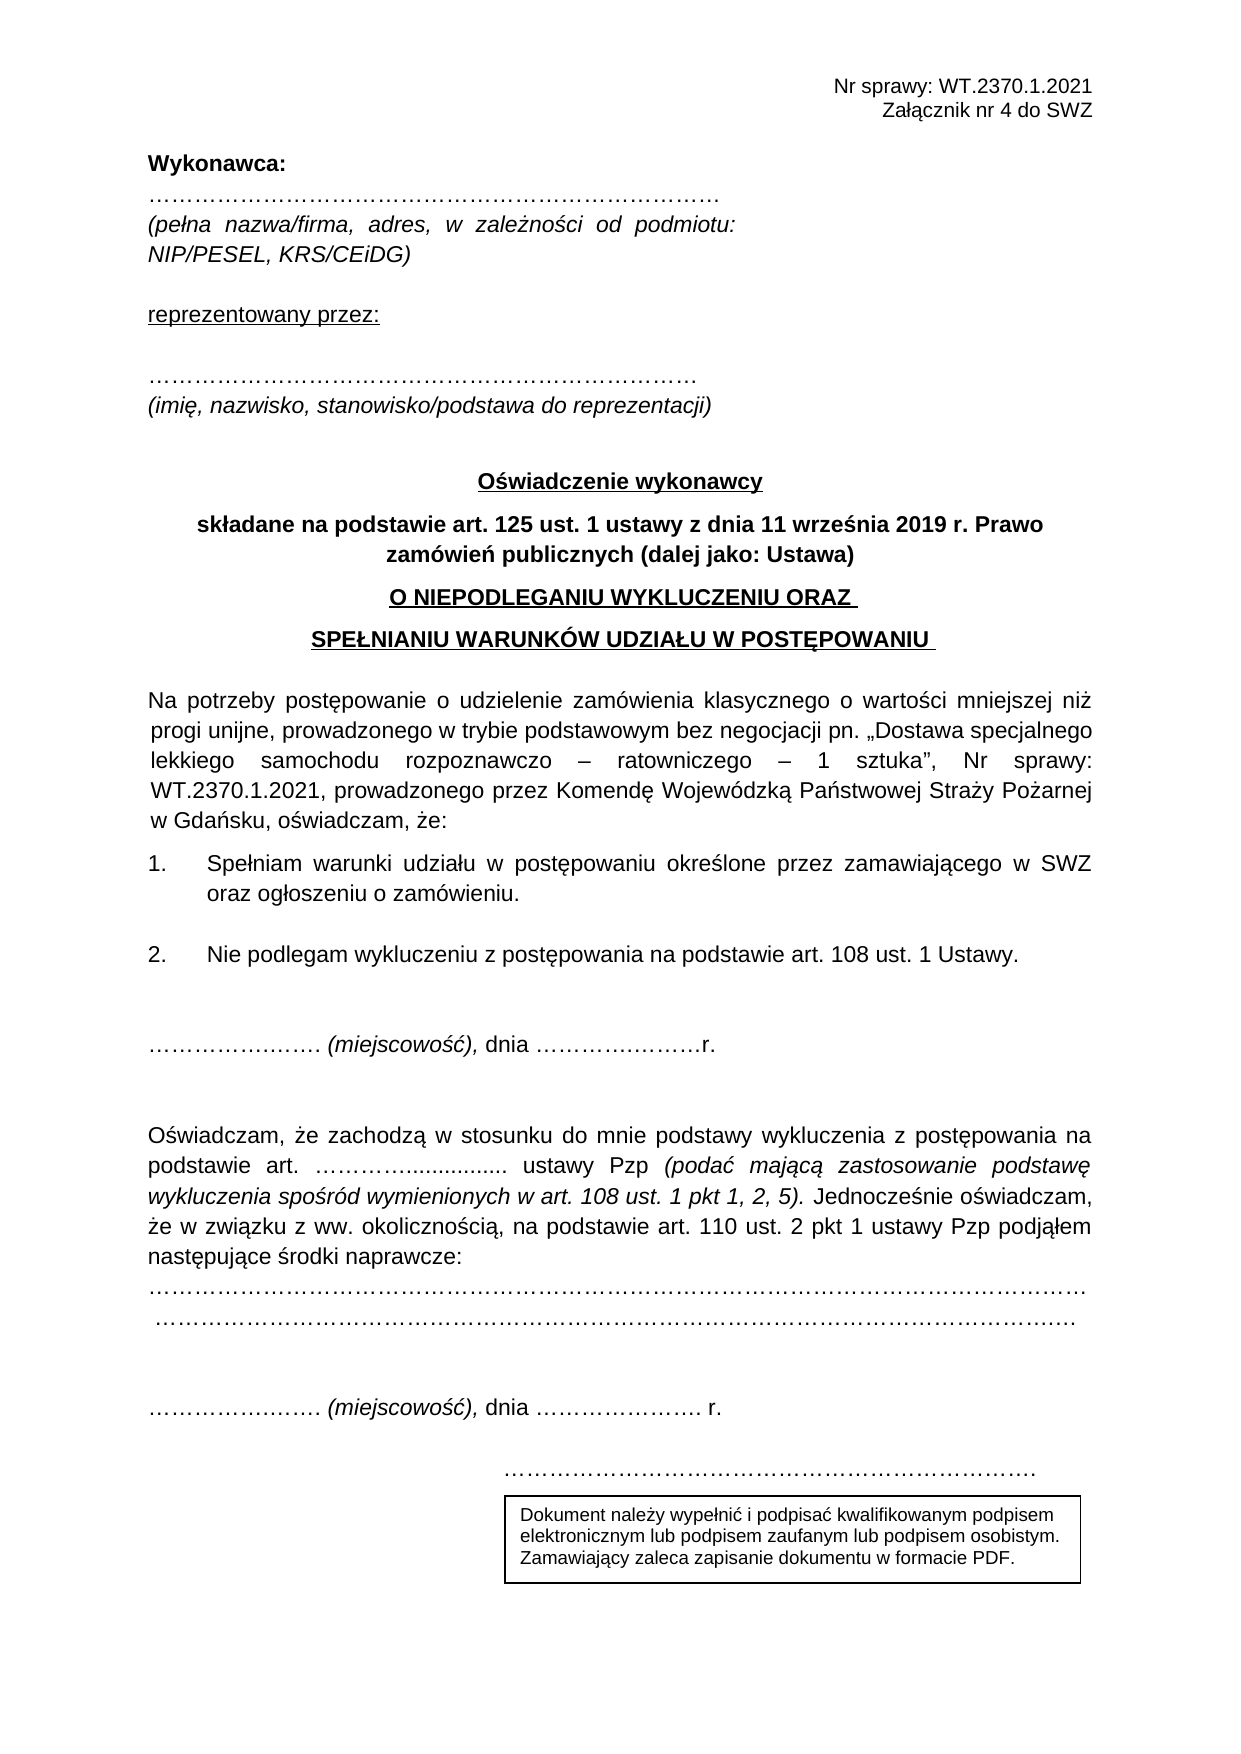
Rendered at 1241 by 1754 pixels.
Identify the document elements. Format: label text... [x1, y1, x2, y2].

text składane na podstawie art. 125 ust. 1 ustawy z dnia 11 września 2019 r. Prawo zamówień publicznych (dalej jako: Ustawa) [148, 511, 1093, 567]
text ……………………………………………………………. [148, 1454, 1093, 1481]
text SPEŁNIANIU WARUNKÓW UDZIAŁU W POSTĘPOWANIU [148, 626, 1093, 652]
text ……………………………………………………………… [148, 332, 738, 388]
text …………….……. (miejscowość), dnia ………….………r. [148, 1031, 1093, 1058]
text ………………………………………………………………… [148, 181, 738, 207]
text reprezentowany przez: [148, 301, 1093, 328]
list Spełniam warunki udziału w postępowaniu określone przez zamawiającego w SWZ oraz ogłoszeniu o zamówieniu. [148, 850, 1093, 907]
text (pełna nazwa/firma, adres, w zależności od podmiotu: NIP/PESEL, KRS/CEiDG) [148, 211, 738, 267]
text (imię, nazwisko, stanowisko/podstawa do reprezentacji) [148, 392, 738, 418]
text Na potrzeby postępowanie o udzielenie zamówienia klasycznego o wartości mniejszej niż progi unijne, prowadzonego w trybie podstawowym bez negocjacji pn. „Dostawa specjalnego lekkiego samochodu rozpoznawczo – ratowniczego – 1 sztuka”, Nr sprawy: WT.2370.1.2021, prowadzonego przez Komendę Wojewódzką Państwowej Straży Pożarnej w Gdańsku, oświadczam, że: [148, 687, 1093, 834]
text Oświadczam, że zachodzą w stosunku do mnie podstawy wykluczenia z postępowania na podstawie art. …………................ ustawy Pzp (podać mającą zastosowanie podstawę wykluczenia spośród wymienionych w art. 108 ust. 1 pkt 1, 2, 5). Jednocześnie oświadczam, że w związku z ww. okolicznością, na podstawie art. 110 ust. 2 pkt 1 ustawy Pzp podjąłem następujące środki naprawcze: [148, 1122, 1093, 1269]
text ……………………………………………………………………………………………………….… [148, 1303, 1093, 1330]
text Oświadczenie wykonawcy [148, 468, 1093, 494]
text O NIEPODLEGANIU WYKLUCZENIU ORAZ [148, 583, 1093, 610]
text …………….……. (miejscowość), dnia …………………. r. [148, 1394, 1093, 1420]
text …………………………………………………………………………………………………………… [148, 1273, 1093, 1299]
text Wykonawca: [148, 150, 1093, 177]
text 2. Nie podlegam wykluczeniu z postępowania na podstawie art. 108 ust. 1 Ustawy. [148, 941, 1093, 967]
